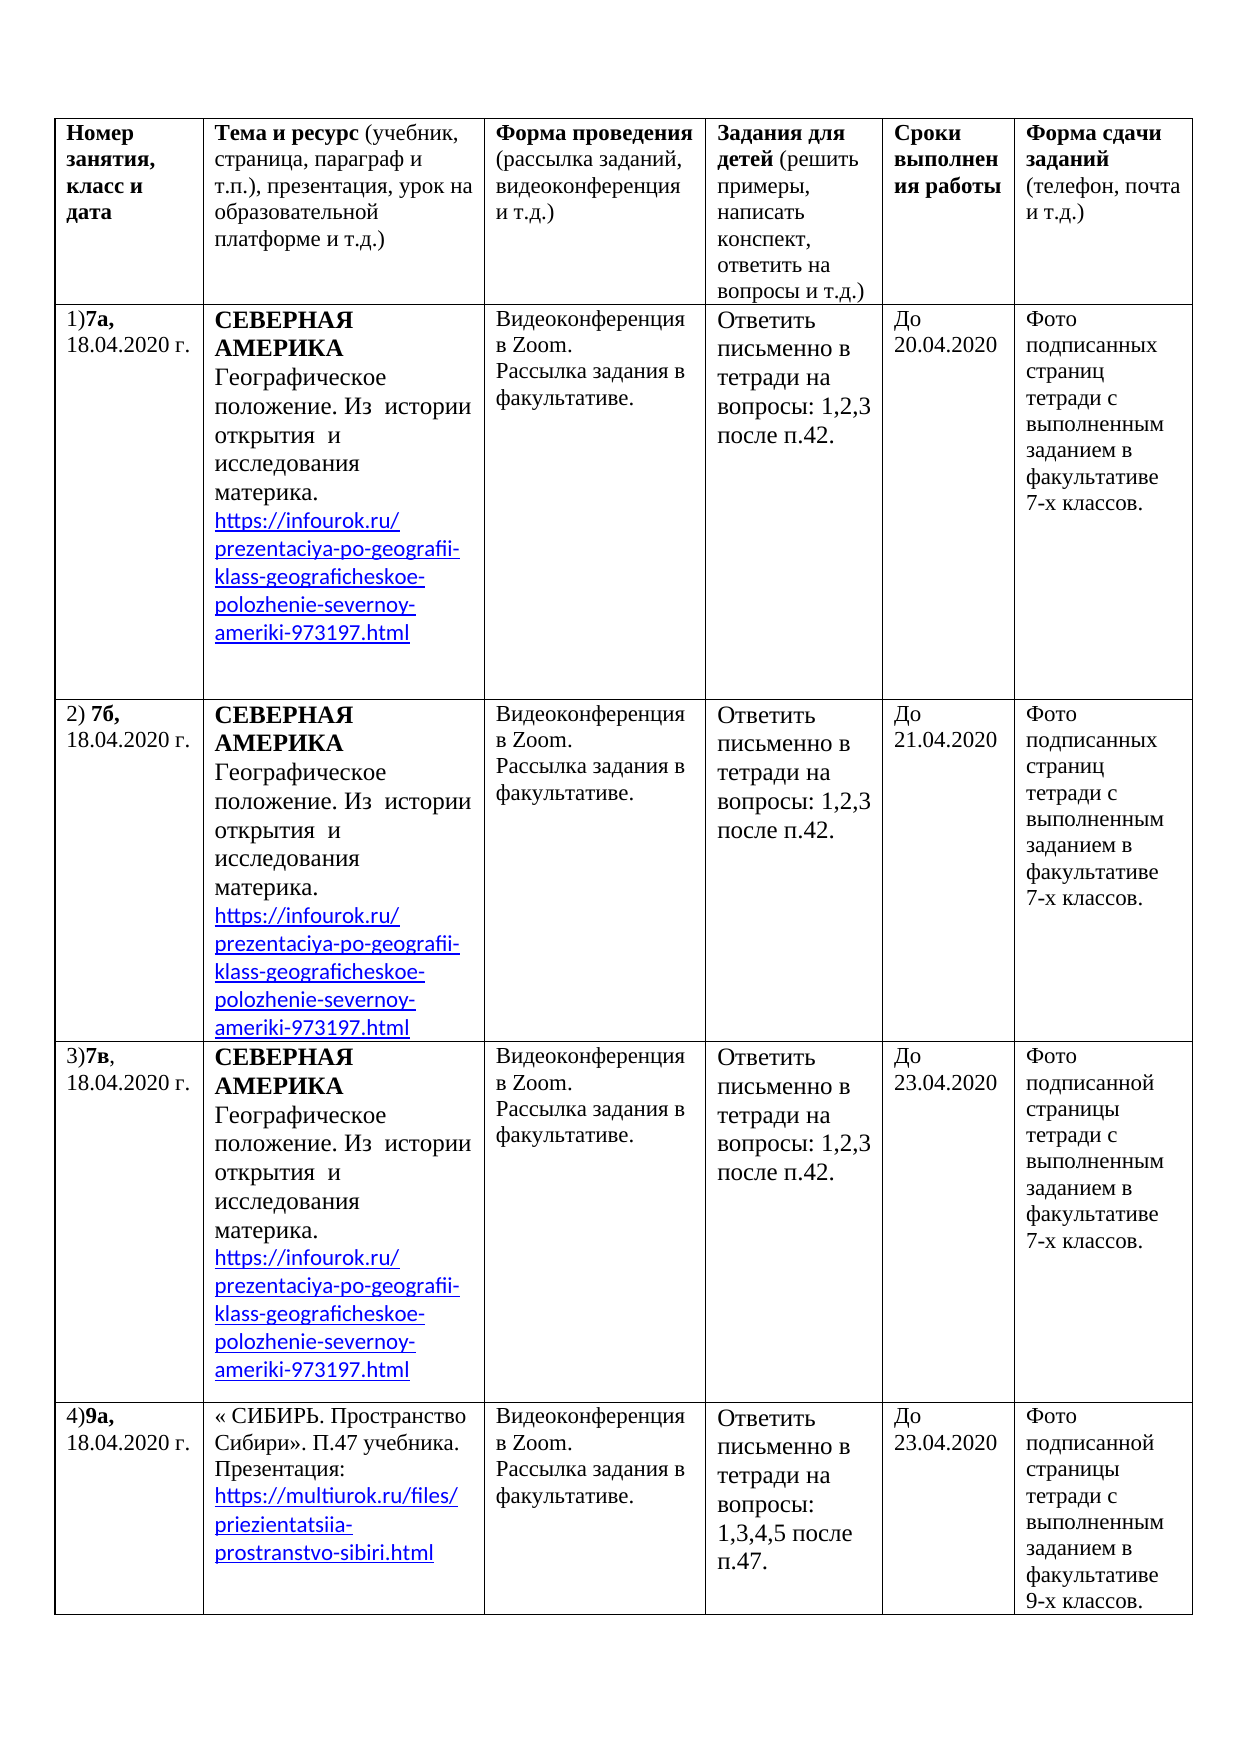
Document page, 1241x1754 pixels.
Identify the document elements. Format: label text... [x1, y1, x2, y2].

table_cell Видеоконференция в Zoom. Рассылка задания в факультативе. [485, 700, 705, 1041]
table_cell Ответить письменно в тетради на вопросы: 1,2,3 после п.42. [706, 1042, 882, 1402]
table_cell Фото подписанных страниц тетради с выполненным заданием в факультативе 7-х классов. [1015, 305, 1192, 699]
table_cell Ответить письменно в тетради на вопросы: 1,2,3 после п.42. [706, 305, 882, 699]
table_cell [485, 1403, 705, 1613]
table_cell До 23.04.2020 [883, 1042, 1014, 1402]
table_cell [204, 1403, 484, 1613]
table_header Форма проведения (рассылка заданий, видеоконференция и т.д.) [485, 119, 705, 304]
table_cell СЕВЕРНАЯ АМЕРИКА Географическое положение. Из истории открытия и исследования материка. https://infourok.ru/prezentaciya-po-geografii-klass-geograficheskoe-polozhenie-severnoy-ameriki-973197.html [204, 1042, 484, 1402]
table_cell Фото подписанных страниц тетради с выполненным заданием в факультативе 7-х классов. [1015, 700, 1192, 1041]
table_cell СЕВЕРНАЯ АМЕРИКА Географическое положение. Из истории открытия и исследования материка. https://infourok.ru/prezentaciya-po-geografii-klass-geograficheskoe-polozhenie-severnoy-ameriki-973197.html ﻿ [204, 305, 484, 699]
table_cell До 21.04.2020 [883, 700, 1014, 1041]
table_cell Фото подписанной страницы тетради с выполненным заданием в факультативе 7-х классов. [1015, 1042, 1192, 1402]
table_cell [1015, 1403, 1192, 1613]
table_header Задания для детей (решить примеры, написать конспект, ответить на вопросы и т.д.) [706, 119, 882, 304]
table_cell Ответить письменно в тетради на вопросы: 1,2,3 после п.42. [706, 700, 882, 1041]
table_header Форма сдачи заданий (телефон, почта и т.д.) [1015, 119, 1192, 304]
table_cell До 23.04.2020 [883, 1403, 1014, 1613]
table_header Сроки выполнения работы [883, 119, 1014, 304]
table_header Тема и ресурс (учебник, страница, параграф и т.п.), презентация, урок на образовательной платформе и т.д.) [204, 119, 484, 304]
table_cell 4)9а, 18.04.2020 г. [56, 1403, 203, 1613]
table_cell 2) 7б, 18.04.2020 г. [56, 700, 203, 1041]
table_cell СЕВЕРНАЯ АМЕРИКА Географическое положение. Из истории открытия и исследования материка. https://infourok.ru/prezentaciya-po-geografii-klass-geograficheskoe-polozhenie-severnoy-ameriki-973197.html [204, 700, 484, 1041]
table_cell 1)7а, 18.04.2020 г. [56, 305, 203, 699]
table_cell Видеоконференция в Zoom. Рассылка задания в факультативе. [485, 305, 705, 699]
table_header Номер занятия, класс и дата [56, 119, 203, 304]
table_cell 3)7в, 18.04.2020 г. [56, 1042, 203, 1402]
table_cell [706, 1403, 882, 1613]
table_cell Видеоконференция в Zoom. Рассылка задания в факультативе. [485, 1042, 705, 1402]
table_cell До 20.04.2020 [883, 305, 1014, 699]
